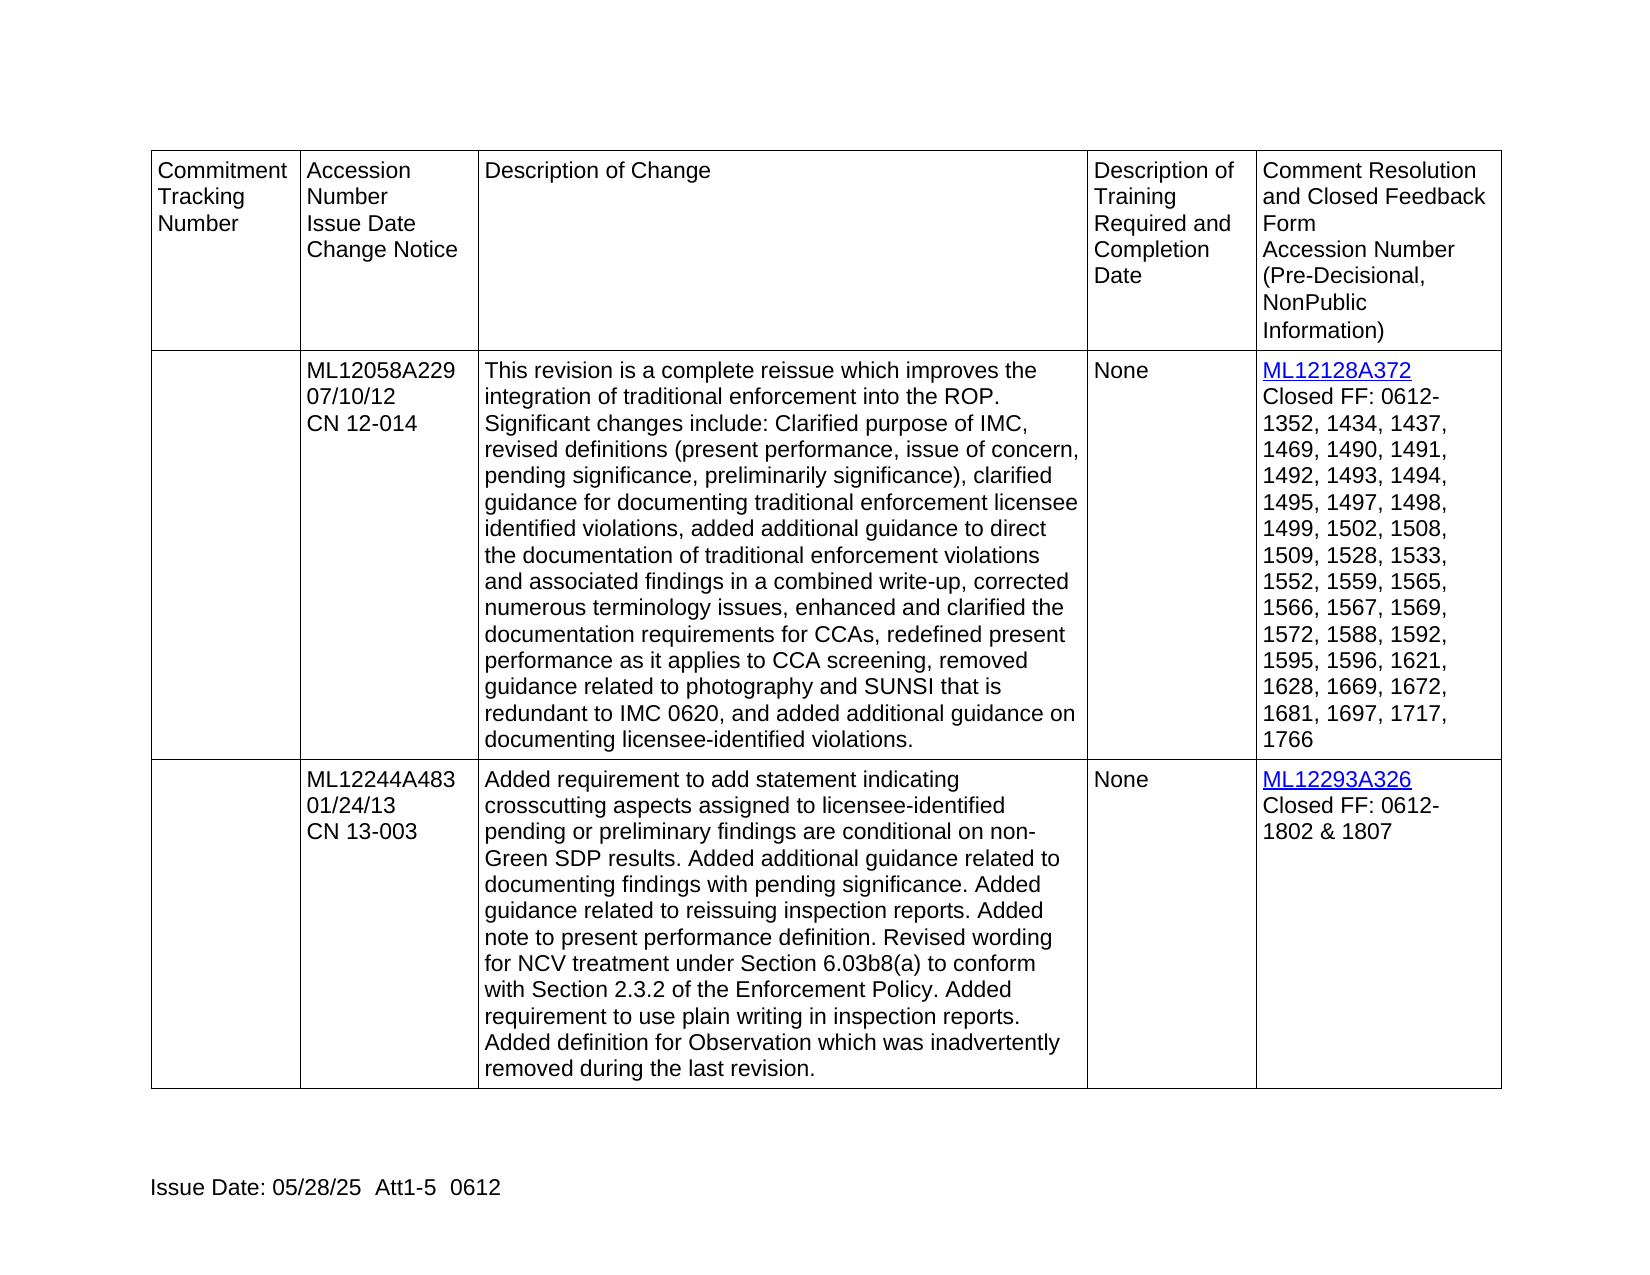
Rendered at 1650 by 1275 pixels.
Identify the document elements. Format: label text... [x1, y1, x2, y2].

table_cell [152, 351, 300, 758]
table_header Accession Number Issue Date Change Notice [301, 151, 478, 350]
table_cell This revision is a complete reissue which improves the integration of traditional enforcement into the ROP. Significant changes include: Clarified purpose of IMC, revised definitions (present performance, issue of concern, pending significance, preliminarily significance), clarified guidance for documenting traditional enforcement licensee identified violations, added additional guidance to direct the documentation of traditional enforcement violations and associated findings in a combined write-up, corrected numerous terminology issues, enhanced and clarified the documentation requirements for CCAs, redefined present performance as it applies to CCA screening, removed guidance related to photography and SUNSI that is redundant to IMC 0620, and added additional guidance on documenting licensee-identified violations. [479, 351, 1087, 758]
table_cell ML12244A483 01/24/13 CN 13-003 [301, 760, 478, 1088]
table_header Commitment Tracking Number [152, 151, 300, 350]
table_cell None [1088, 760, 1256, 1088]
table_cell ML12293A326 Closed FF: 0612- 1802 & 1807 [1257, 760, 1501, 1088]
table_cell Added requirement to add statement indicating crosscutting aspects assigned to licensee-identified pending or preliminary findings are conditional on non-Green SDP results. Added additional guidance related to documenting findings with pending significance. Added guidance related to reissuing inspection reports. Added note to present performance definition. Revised wording for NCV treatment under Section 6.03b8(a) to conform with Section 2.3.2 of the Enforcement Policy. Added requirement to use plain writing in inspection reports. Added definition for Observation which was inadvertently removed during the last revision. [479, 760, 1087, 1088]
table_cell ML12128A372 Closed FF: 0612- 1352, 1434, 1437, 1469, 1490, 1491, 1492, 1493, 1494, 1495, 1497, 1498, 1499, 1502, 1508, 1509, 1528, 1533, 1552, 1559, 1565, 1566, 1567, 1569, 1572, 1588, 1592, 1595, 1596, 1621, 1628, 1669, 1672, 1681, 1697, 1717, 1766 [1257, 351, 1501, 758]
table_cell None [1088, 351, 1256, 758]
table_header Description of Change [479, 151, 1087, 350]
table_cell [152, 760, 300, 1088]
table_cell ML12058A229 07/10/12 CN 12-014 [301, 351, 478, 758]
table_header Comment Resolution and Closed Feedback Form Accession Number (Pre-Decisional, NonPublic Information) [1257, 151, 1501, 350]
table_header Description of Training Required and Completion Date [1088, 151, 1256, 350]
